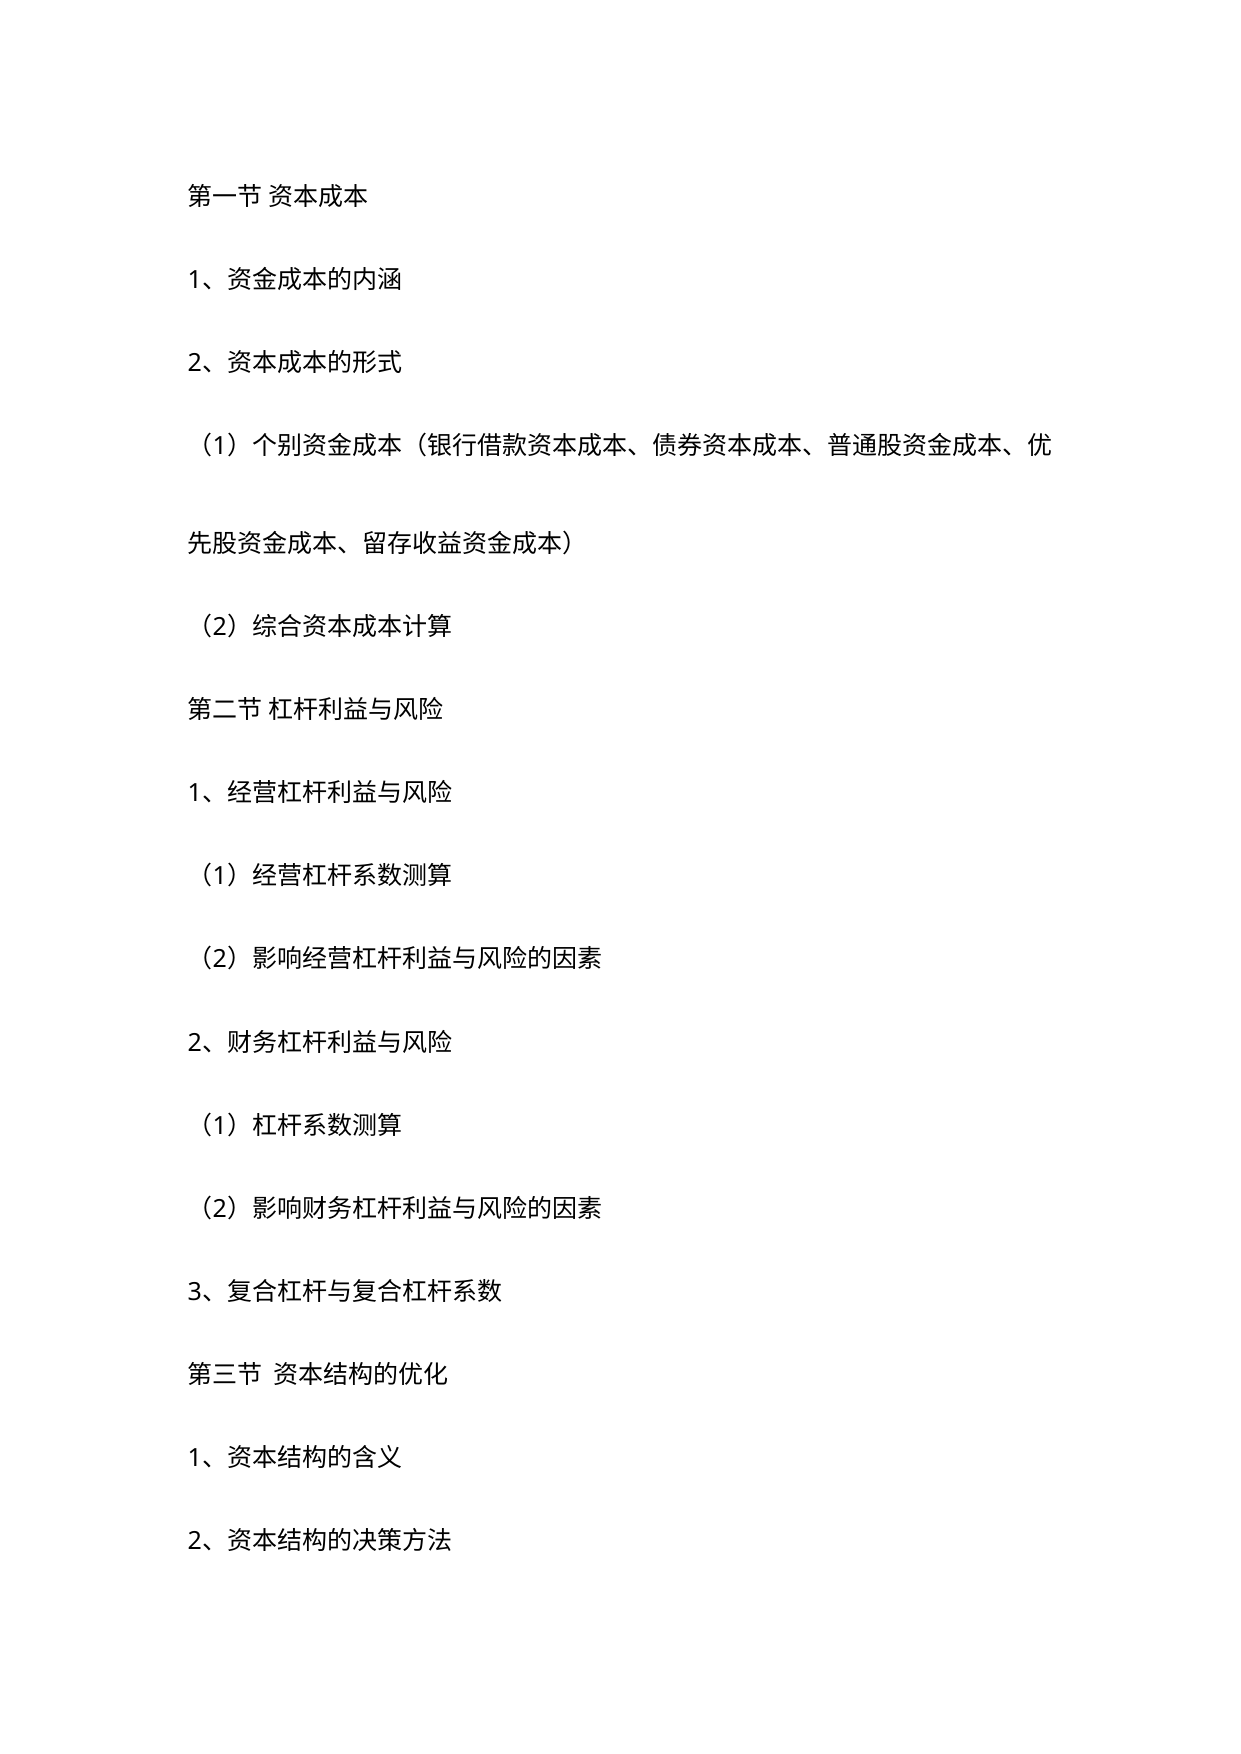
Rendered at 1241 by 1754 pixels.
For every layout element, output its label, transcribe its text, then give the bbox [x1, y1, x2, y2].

text （1）个别资金成本（银行借款资本成本、债券资本成本、普通股资金成本、优先股资金成本、留存收益资金成本） [187, 411, 1053, 574]
text （2）影响财务杠杆利益与风险的因素 [187, 1174, 1053, 1239]
text 1、经营杠杆利益与风险 [187, 758, 1053, 823]
text 2、资本成本的形式 [187, 328, 1053, 393]
text （1）杠杆系数测算 [187, 1091, 1053, 1156]
text （2）综合资本成本计算 [187, 592, 1053, 657]
text 3、复合杠杆与复合杠杆系数 [187, 1257, 1053, 1322]
text 2、资本结构的决策方法 [187, 1506, 1053, 1571]
text 第三节 资本结构的优化 [187, 1340, 1053, 1405]
text 第二节 杠杆利益与风险 [187, 675, 1053, 740]
text 1、资本结构的含义 [187, 1423, 1053, 1488]
text 2、财务杠杆利益与风险 [187, 1008, 1053, 1073]
text （2）影响经营杠杆利益与风险的因素 [187, 924, 1053, 989]
text 1、资金成本的内涵 [187, 245, 1053, 310]
text （1）经营杠杆系数测算 [187, 841, 1053, 906]
text 第一节 资本成本 [187, 162, 1053, 227]
